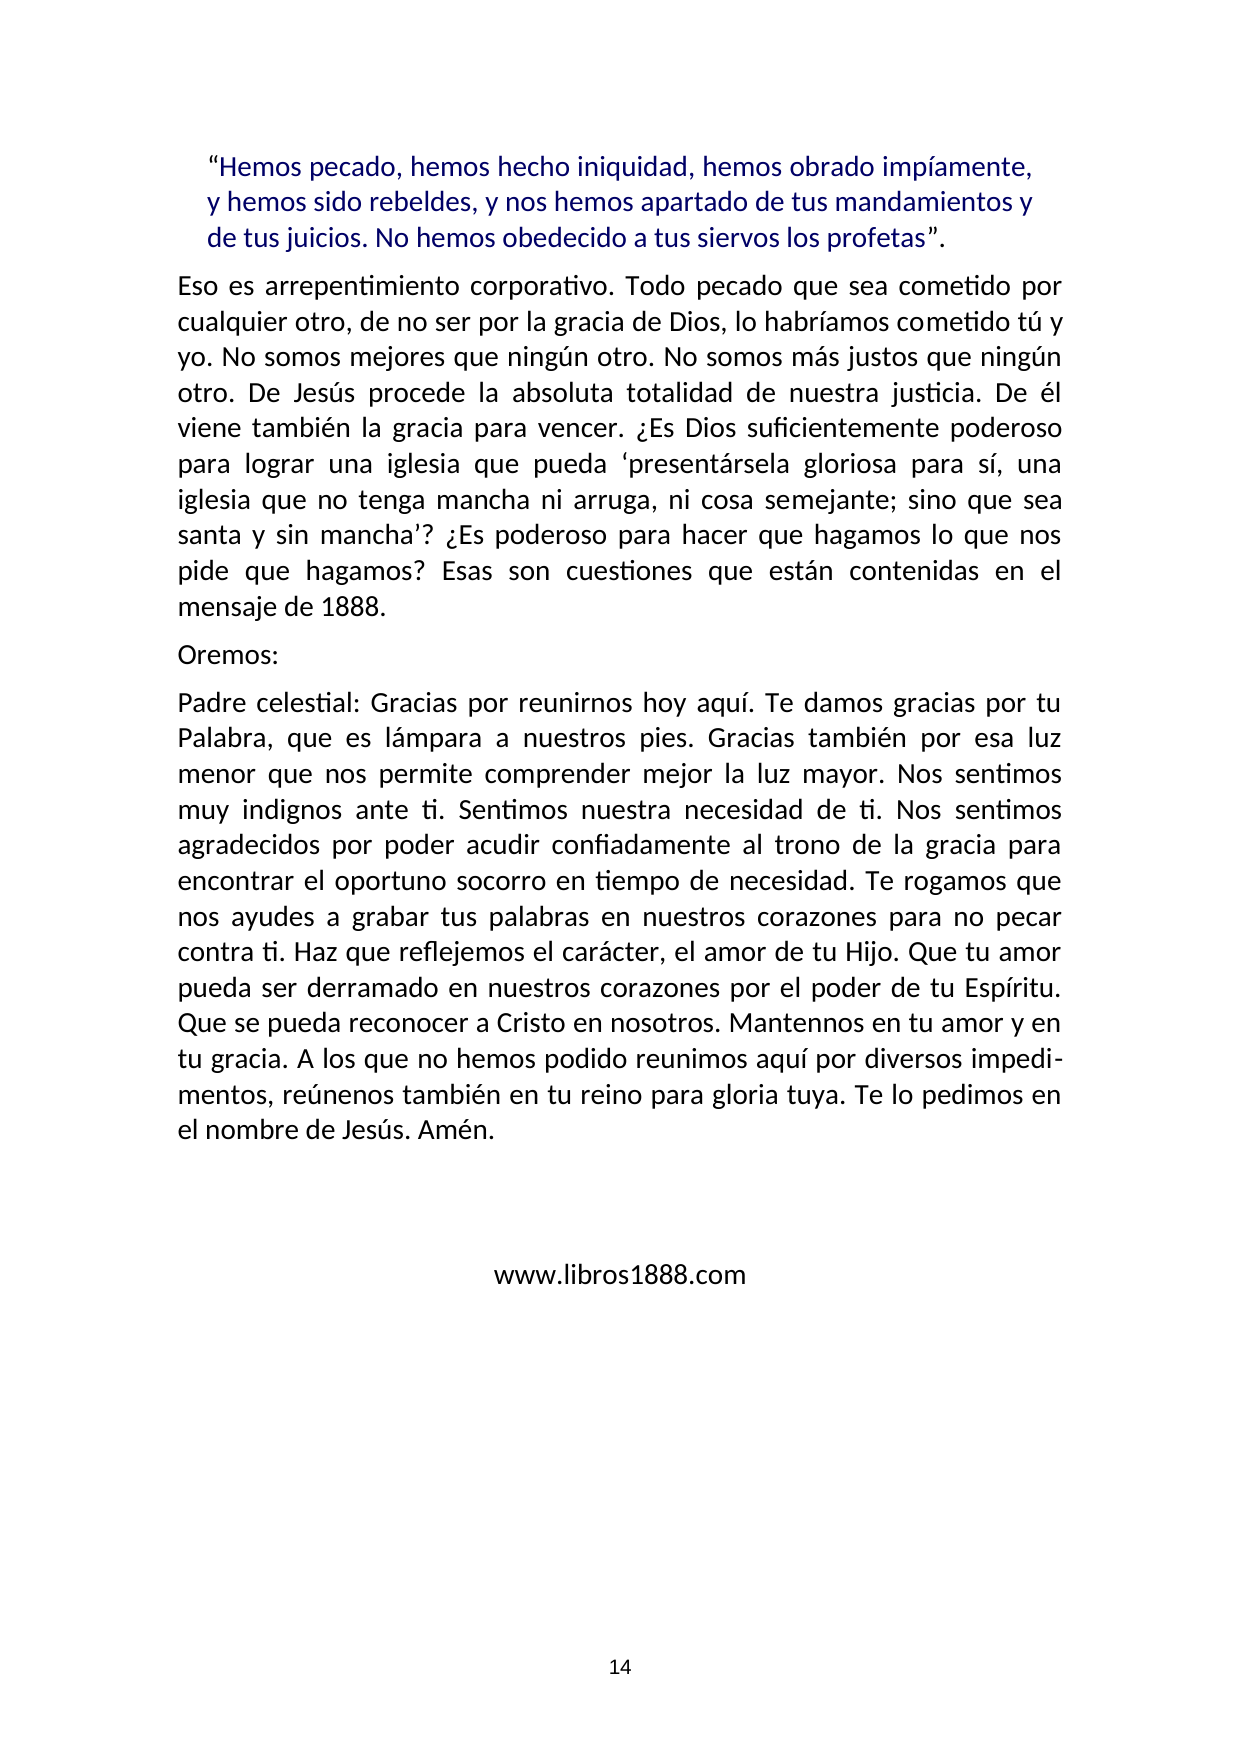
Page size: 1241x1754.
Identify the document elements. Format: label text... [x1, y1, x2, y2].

text www.libros1888.com [177, 1256, 1063, 1291]
text Padre celestial: Gracias por reunirnos hoy aquí. Te damos gracias por tu Palabra, que es lámpara a nuestros pies. Gracias también por esa luz menor que nos permite comprender mejor la luz mayor. Nos sentimos muy indignos ante ti. Sentimos nuestra necesidad de ti. Nos sentimos agradecidos por poder acudir confiadamente al trono de la gracia para encontrar el oportuno socorro en tiempo de necesidad. Te rogamos que nos ayudes a grabar tus palabras en nuestros corazones para no pecar contra ti. Haz que reflejemos el carácter, el amor de tu Hijo. Que tu amor pueda ser derramado en nuestros corazones por el poder de tu Espíritu. Que se pueda reconocer a Cristo en nosotros. Mantennos en tu amor y en tu gracia. A los que no hemos podido reunimos aquí por diversos impedimentos, reúnenos también en tu reino para gloria tuya. Te lo pedimos en el nombre de Jesús. Amén. [177, 684, 1063, 1147]
text Oremos: [177, 636, 1063, 671]
text “Hemos pecado, hemos hecho iniquidad, hemos obrado impíamente, y hemos sido rebeldes, y nos hemos apartado de tus mandamientos y de tus juicios. No hemos obedecido a tus siervos los profetas”. [207, 148, 1033, 254]
text Eso es arrepentimiento corporativo. Todo pecado que sea cometido por cualquier otro, de no ser por la gracia de Dios, lo habríamos cometido tú y yo. No somos mejores que ningún otro. No somos más justos que ningún otro. De Jesús procede la absoluta totalidad de nuestra justicia. De él viene también la gracia para vencer. ¿Es Dios suficientemente poderoso para lograr una iglesia que pueda ‘presentársela gloriosa para sí, una iglesia que no tenga mancha ni arruga, ni cosa semejante; sino que sea santa y sin mancha’? ¿Es poderoso para hacer que hagamos lo que nos pide que hagamos? Esas son cuestiones que están contenidas en el mensaje de 1888. [177, 267, 1063, 623]
